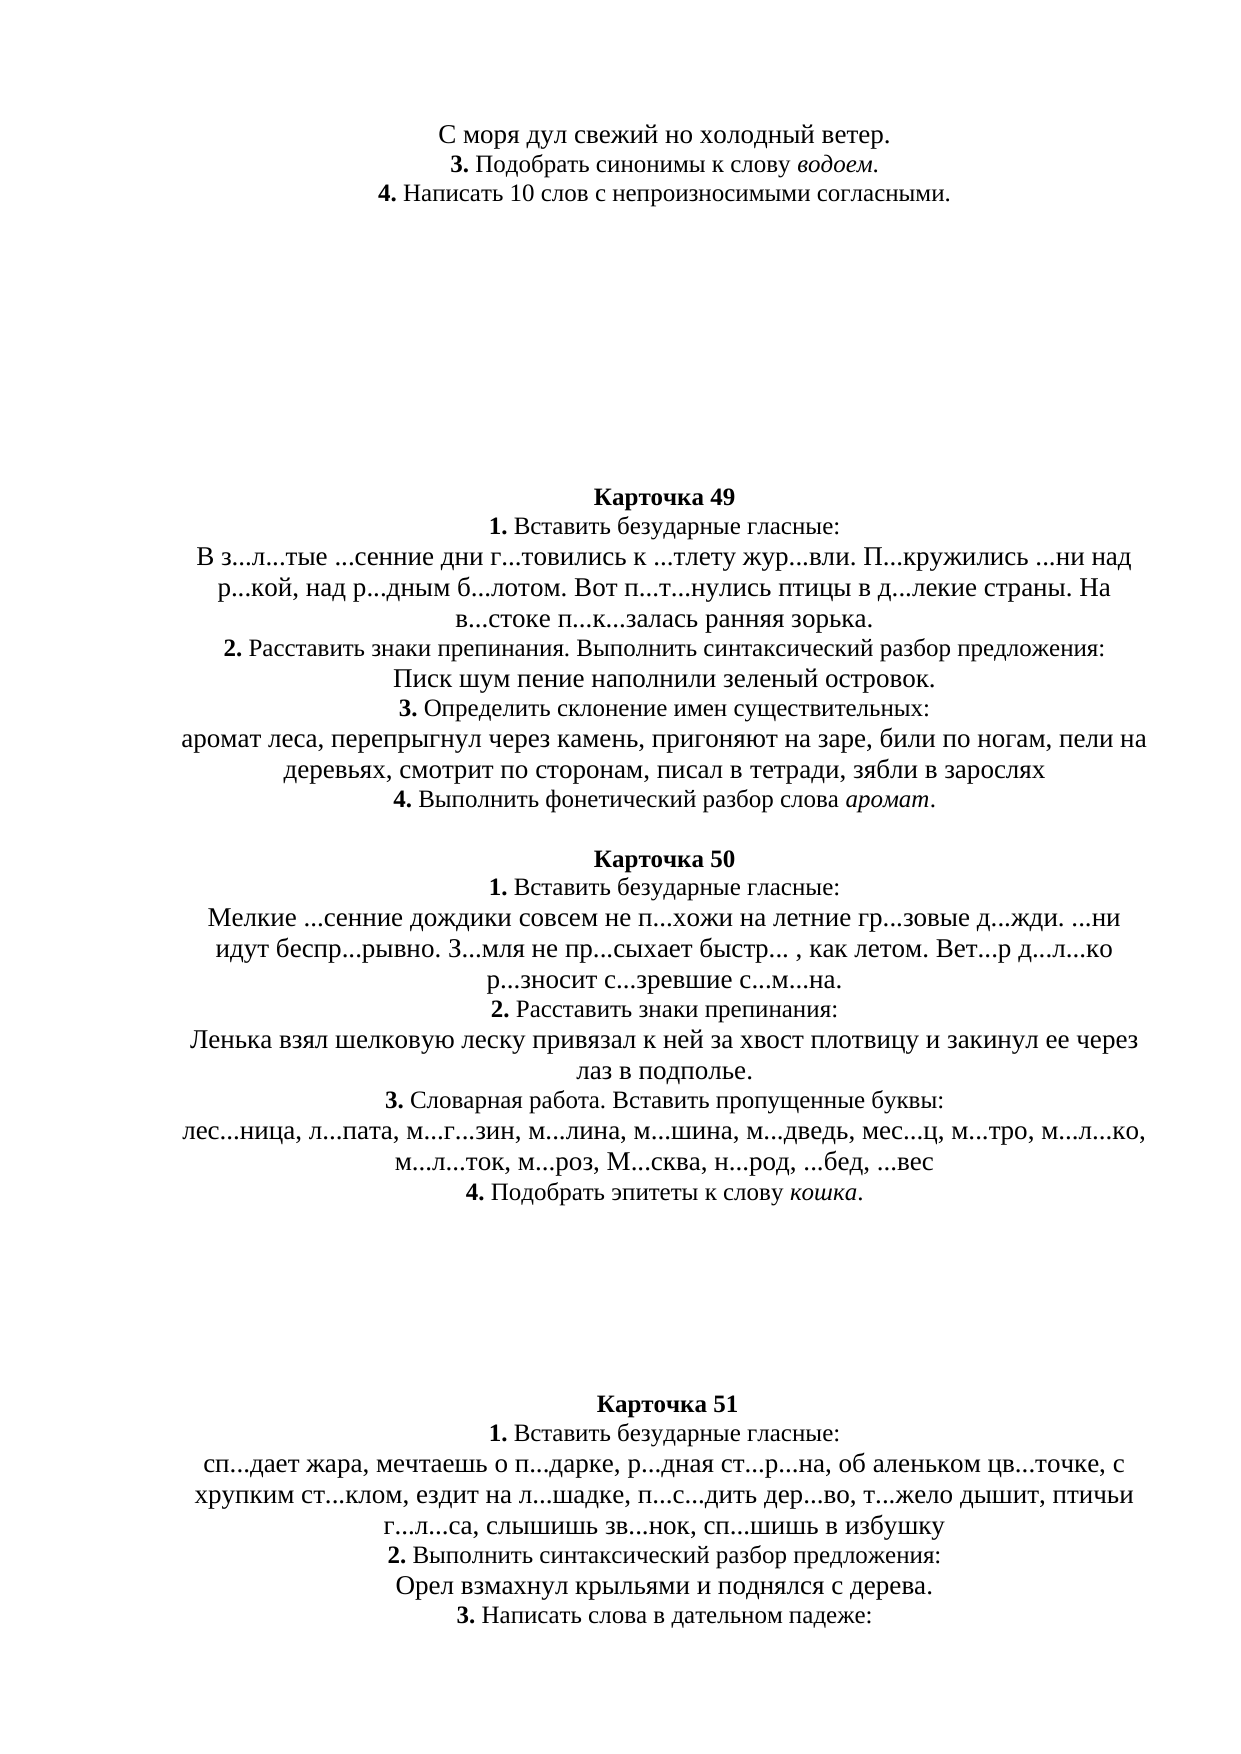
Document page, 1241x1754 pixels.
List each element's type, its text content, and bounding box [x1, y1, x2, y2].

text 3. Подобрать синонимы к слову водоем. [177, 149, 1152, 178]
text 1. Вставить безударные гласные: [177, 872, 1152, 901]
text 1. Вставить безударные гласные: [177, 511, 1152, 540]
text Мелкие ...сенние дождики совсем не п...хожи на летние гр...зовые д...жди. ...ни идут беспр...рывно. З...мля не пр...сыхает быстр... , как летом. Вет...р д...л...ко р...зносит с...зревшие с...м...на. [177, 901, 1152, 994]
text 4. Выполнить фонетический разбор слова аромат. [177, 784, 1152, 813]
text сп...дает жара, мечтаешь о п...дарке, р...дная ст...р...на, об аленьком цв...точке, с хрупким ст...клом, ездит на л...шадке, п...с...дить дер...во, т...жело дышит, птичьи г...л...са, слышишь зв...нок, сп...шишь в избушку [177, 1447, 1152, 1540]
text 4. Написать 10 слов с непроизносимыми согласными. [177, 178, 1152, 207]
text 4. Подобрать эпитеты к слову кошка. [177, 1177, 1152, 1205]
text Карточка 51 [177, 1389, 1152, 1418]
text 2. Выполнить синтаксический разбор предложения: [177, 1540, 1152, 1569]
text С моря дул свежий но холодный ветер. [177, 118, 1152, 149]
text Карточка 49 [177, 482, 1152, 511]
text Карточка 50 [177, 844, 1152, 872]
text Писк шум пение наполнили зеленый островок. [177, 662, 1152, 693]
text 2. Расставить знаки препинания: [177, 994, 1152, 1023]
text 3. Определить склонение имен существительных: [177, 693, 1152, 722]
text 2. Расставить знаки препинания. Выполнить синтаксический разбор предложения: [177, 633, 1152, 662]
text Орел взмахнул крыльями и поднялся с дерева. [177, 1569, 1152, 1600]
text Ленька взял шелковую леску привязал к ней за хвост плотвицу и закинул ее через лаз в подполье. [177, 1023, 1152, 1086]
text аромат леса, перепрыгнул через камень, пригоняют на заре, били по ногам, пели на деревьях, смотрит по сторонам, писал в тетради, зябли в зарослях [177, 722, 1152, 784]
text лес...ница, л...пата, м...г...зин, м...лина, м...шина, м...дведь, мес...ц, м...тро, м...л...ко, м...л...ток, м...роз, М...сква, н...род, ...бед, ...вес [177, 1114, 1152, 1177]
text 3. Написать слова в дательном падеже: [177, 1600, 1152, 1629]
text 3. Словарная работа. Вставить пропущенные буквы: [177, 1086, 1152, 1114]
text В з...л...тые ...сенние дни г...товились к ...тлету жур...вли. П...кружились ...ни над р...кой, над р...дным б...лотом. Вот п...т...нулись птицы в д...лекие страны. На в...стоке п...к...залась ранняя зорька. [177, 540, 1152, 633]
text 1. Вставить безударные гласные: [177, 1418, 1152, 1447]
